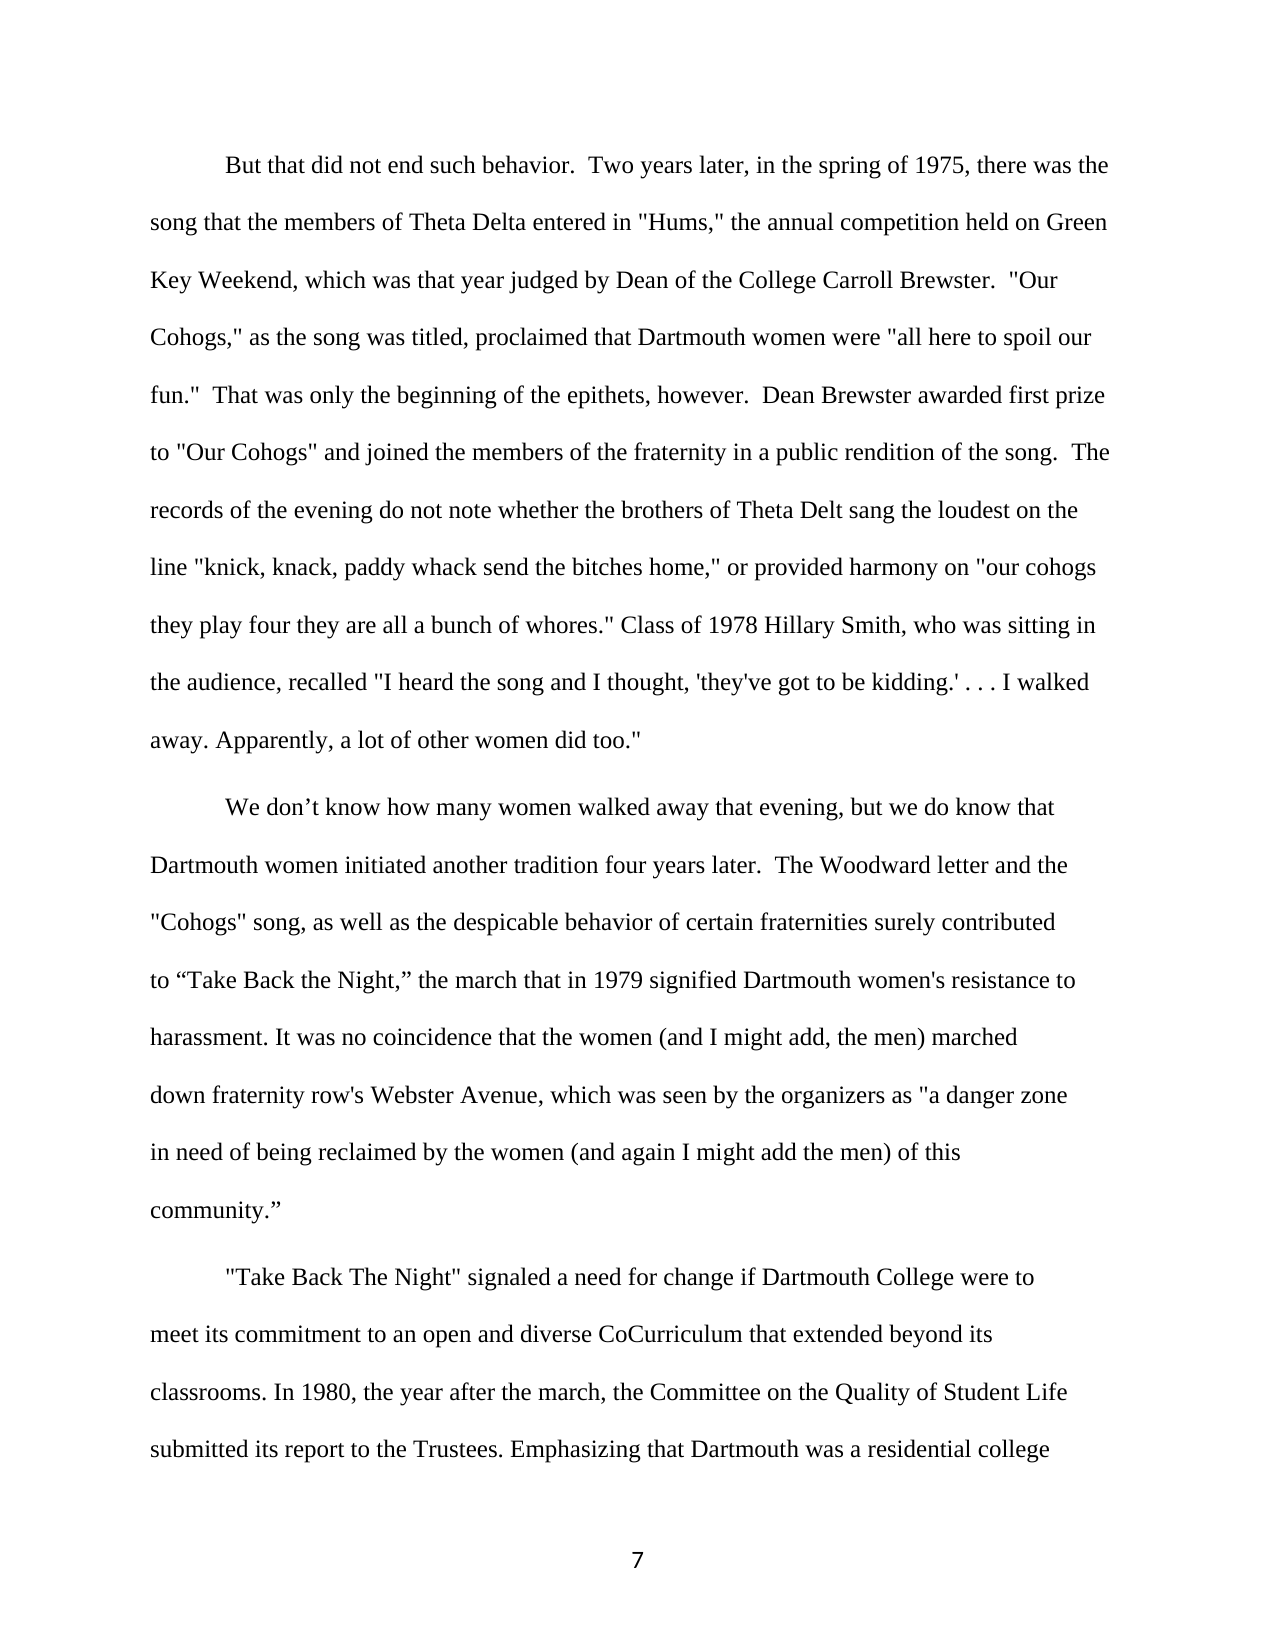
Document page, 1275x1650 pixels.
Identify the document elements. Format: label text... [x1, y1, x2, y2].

text We don’t know how many women walked away that evening, but we do know that Dartmouth women initiated another tradition four years later. The Woodward letter and the "Cohogs" song, as well as the despicable behavior of certain fraternities surely contributed to “Take Back the Night,” the march that in 1979 signified Dartmouth women's resistance to harassment. It was no coincidence that the women (and I might add, the men) marched down fraternity row's Webster Avenue, which was seen by the organizers as "a danger zone in need of being reclaimed by the women (and again I might add the men) of this community.” [150, 792, 1078, 1223]
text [150, 1262, 1078, 1463]
text But that did not end such behavior. Two years later, in the spring of 1975, there was the song that the members of Theta Delta entered in "Hums," the annual competition held on Green Key Weekend, which was that year judged by Dean of the College Carroll Brewster. "Our Cohogs," as the song was titled, proclaimed that Dartmouth women were "all here to spoil our fun." That was only the beginning of the epithets, however. Dean Brewster awarded first prize to "Our Cohogs" and joined the members of the fraternity in a public rendition of the song. The records of the evening do not note whether the brothers of Theta Delt sang the loudest on the line "knick, knack, paddy whack send the bitches home," or provided harmony on "our cohogs they play four they are all a bunch of whores." Class of 1978 Hillary Smith, who was sitting in the audience, recalled "I heard the song and I thought, 'they've got to be kidding.' . . . I walked away. Apparently, a lot of other women did too." [150, 150, 1115, 754]
